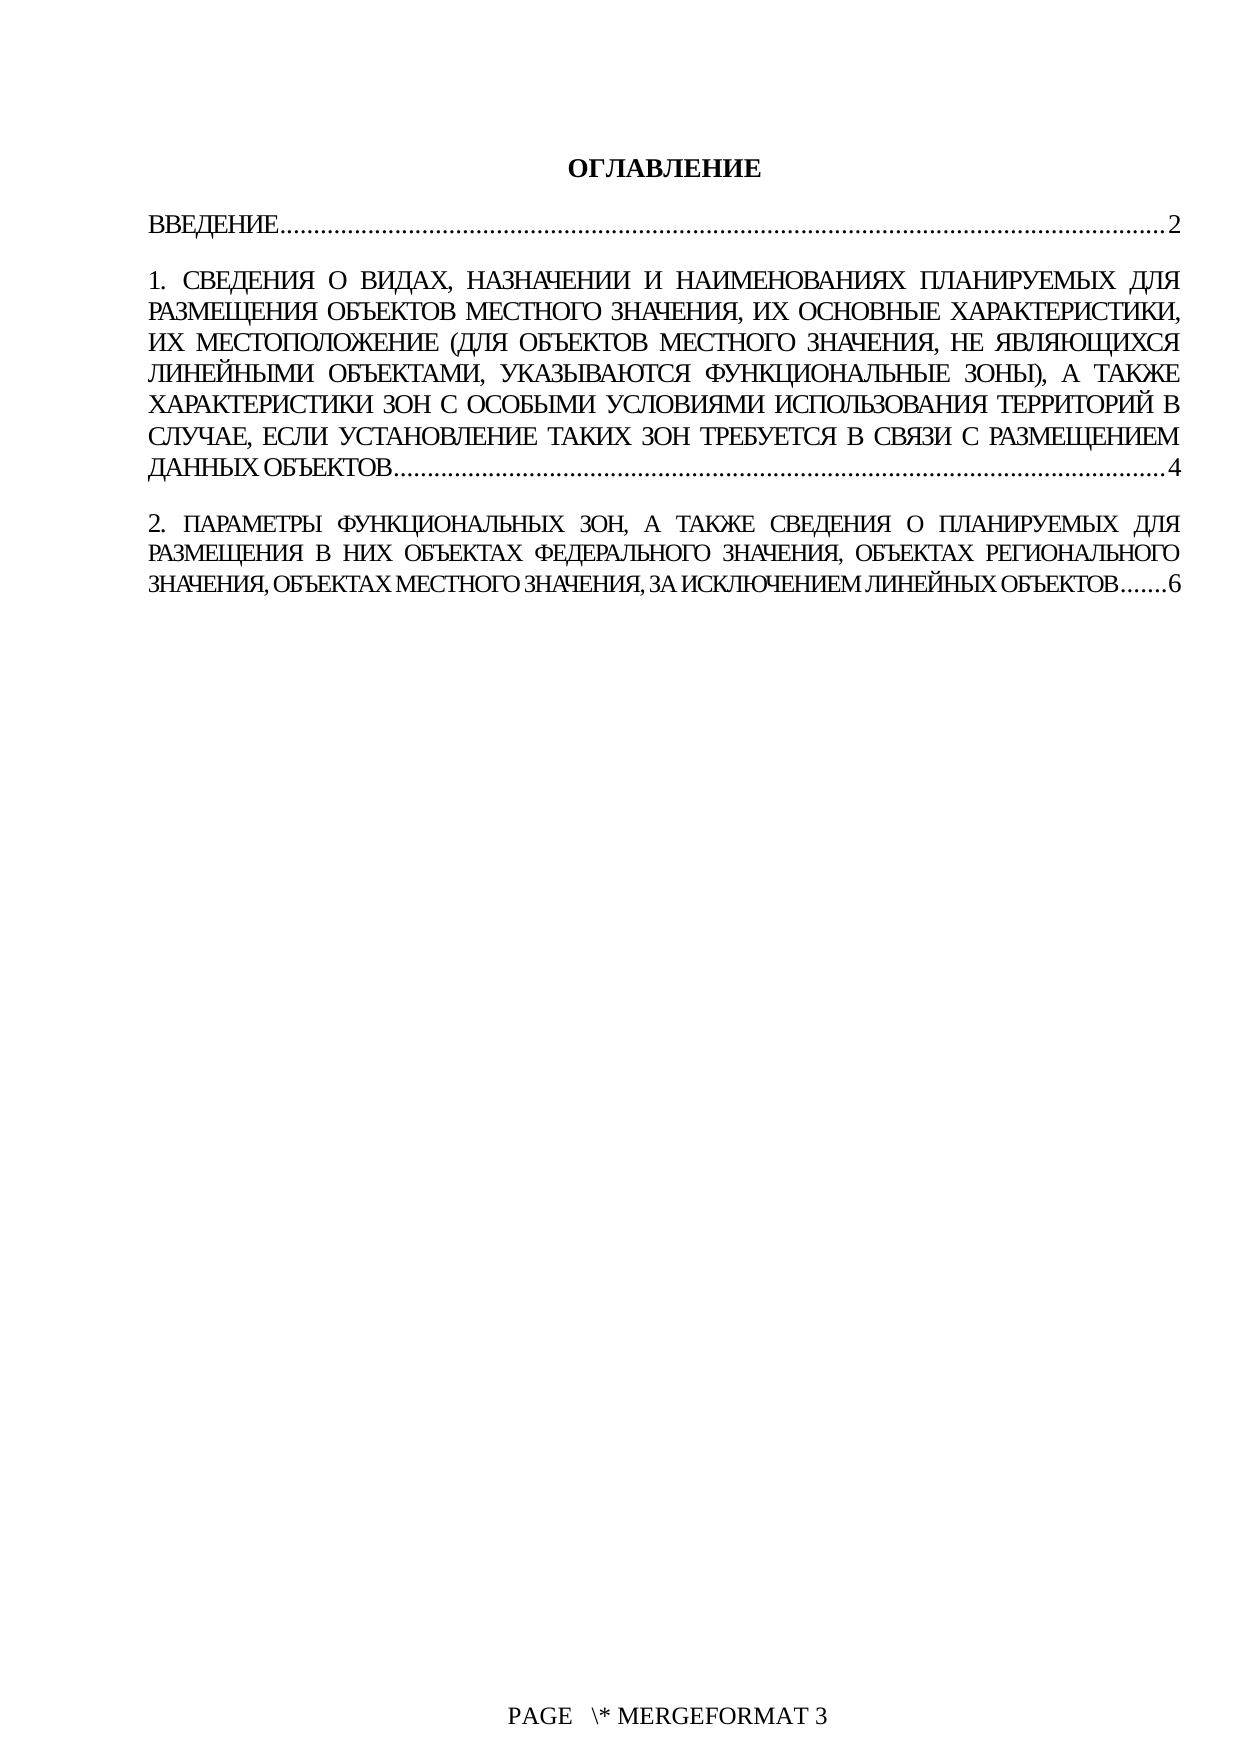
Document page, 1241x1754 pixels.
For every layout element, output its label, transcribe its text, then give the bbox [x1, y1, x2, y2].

subtitle ОГЛАВЛЕНИЕ [148, 152, 1181, 183]
text 1. 4 [148, 264, 182, 295]
text ВВЕДЕНИЕ 2 [148, 208, 1181, 239]
text 1. 4 [393, 451, 1181, 482]
text 2. ПАРАМЕТРЫ ФУНКЦИОНАЛЬНЫХ ЗОН, А ТАКЖЕ СВЕДЕНИЯ О ПЛАНИРУЕМЫХ ДЛЯ РАЗМЕЩЕНИЯ В НИХ ОБЪЕКТАХ ФЕДЕРАЛЬНОГО ЗНАЧЕНИЯ, ОБЪЕКТАХ РЕГИОНАЛЬНОГО ЗНАЧЕНИЯ, ОБЪЕКТАХ МЕСТНОГО ЗНАЧЕНИЯ, ЗА ИСКЛЮЧЕНИЕМ ЛИНЕЙНЫХ ОБЪЕКТОВ 6 [148, 507, 1181, 538]
text 2. ПАРАМЕТРЫ ФУНКЦИОНАЛЬНЫХ ЗОН, А ТАКЖЕ СВЕДЕНИЯ О ПЛАНИРУЕМЫХ ДЛЯ РАЗМЕЩЕНИЯ В НИХ ОБЪЕКТАХ ФЕДЕРАЛЬНОГО ЗНАЧЕНИЯ, ОБЪЕКТАХ РЕГИОНАЛЬНОГО ЗНАЧЕНИЯ, ОБЪЕКТАХ МЕСТНОГО ЗНАЧЕНИЯ, ЗА ИСКЛЮЧЕНИЕМ ЛИНЕЙНЫХ ОБЪЕКТОВ 6 [148, 567, 1181, 598]
